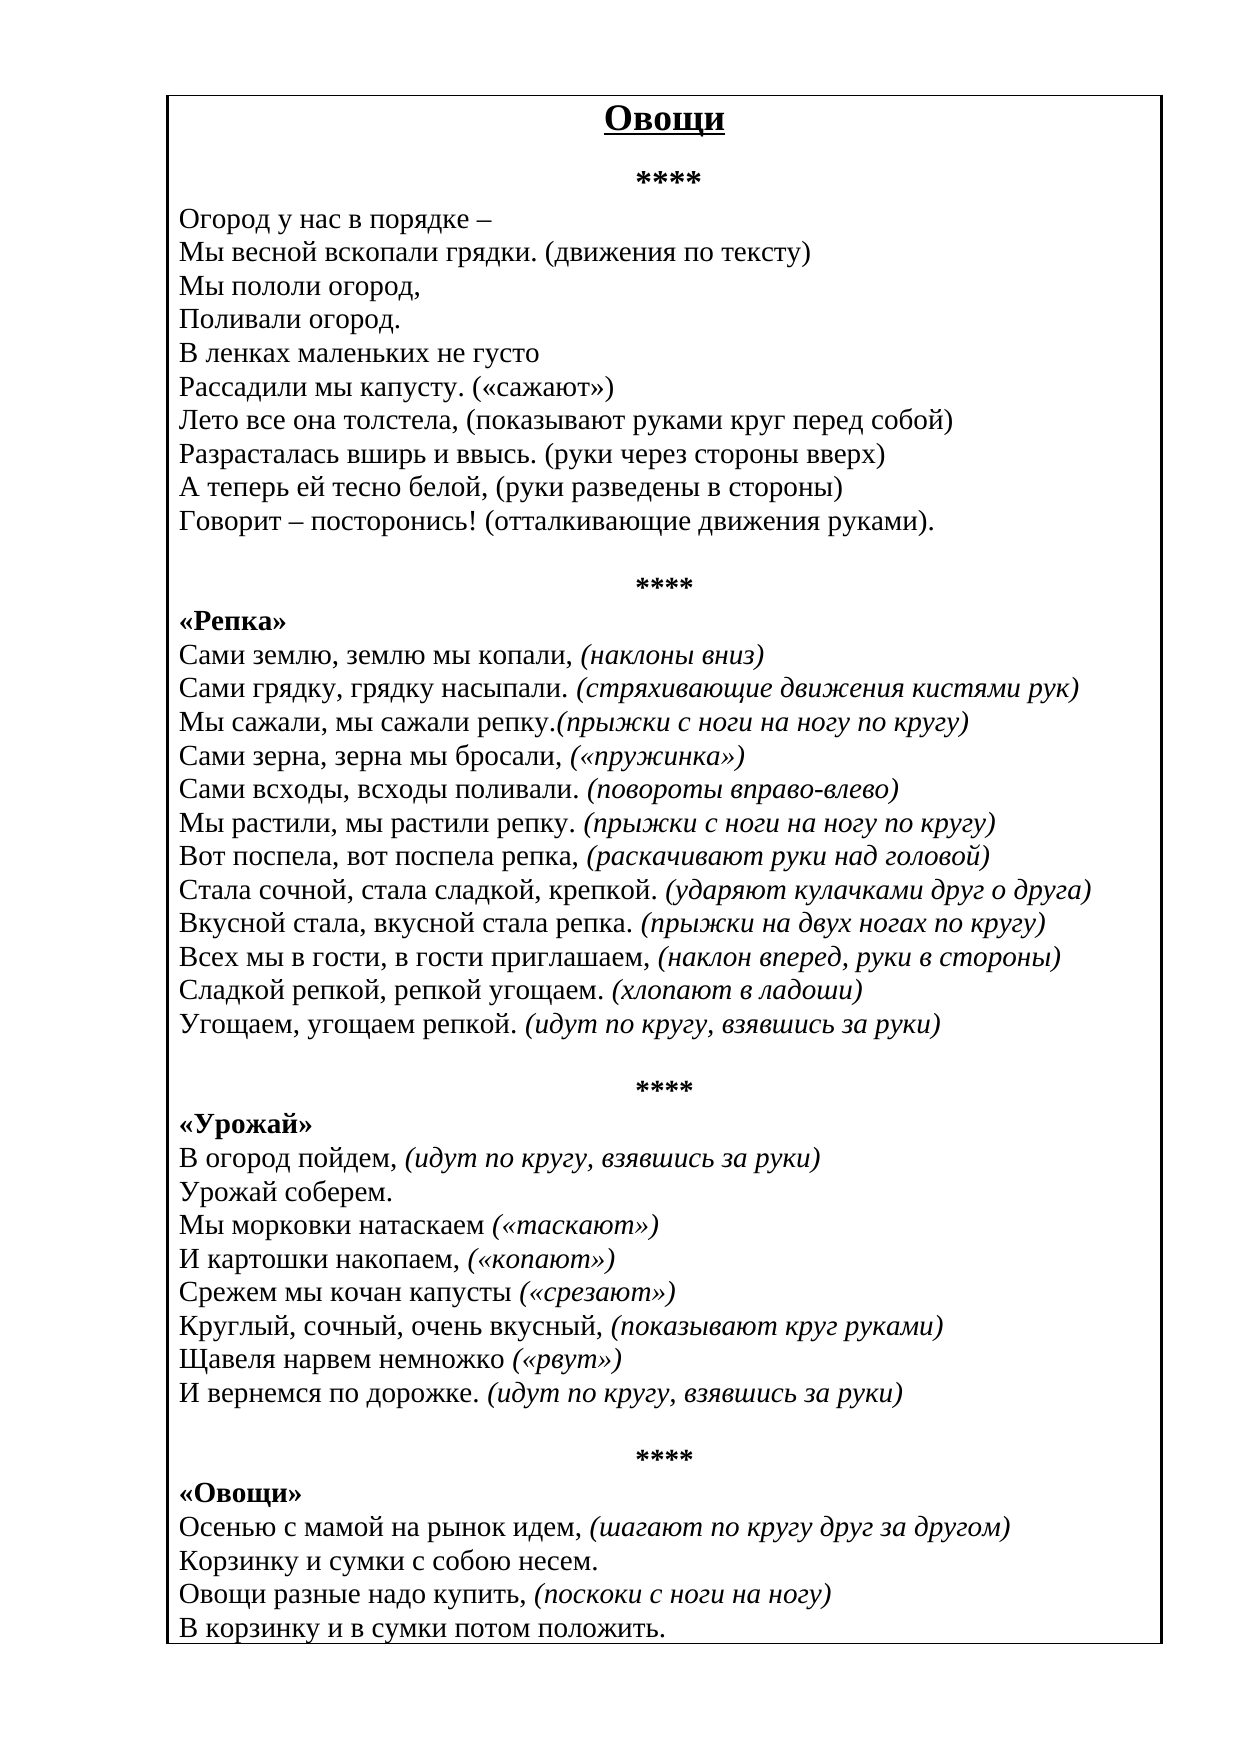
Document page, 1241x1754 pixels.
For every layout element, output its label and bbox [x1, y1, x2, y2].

table_cell [169, 96, 1160, 1643]
